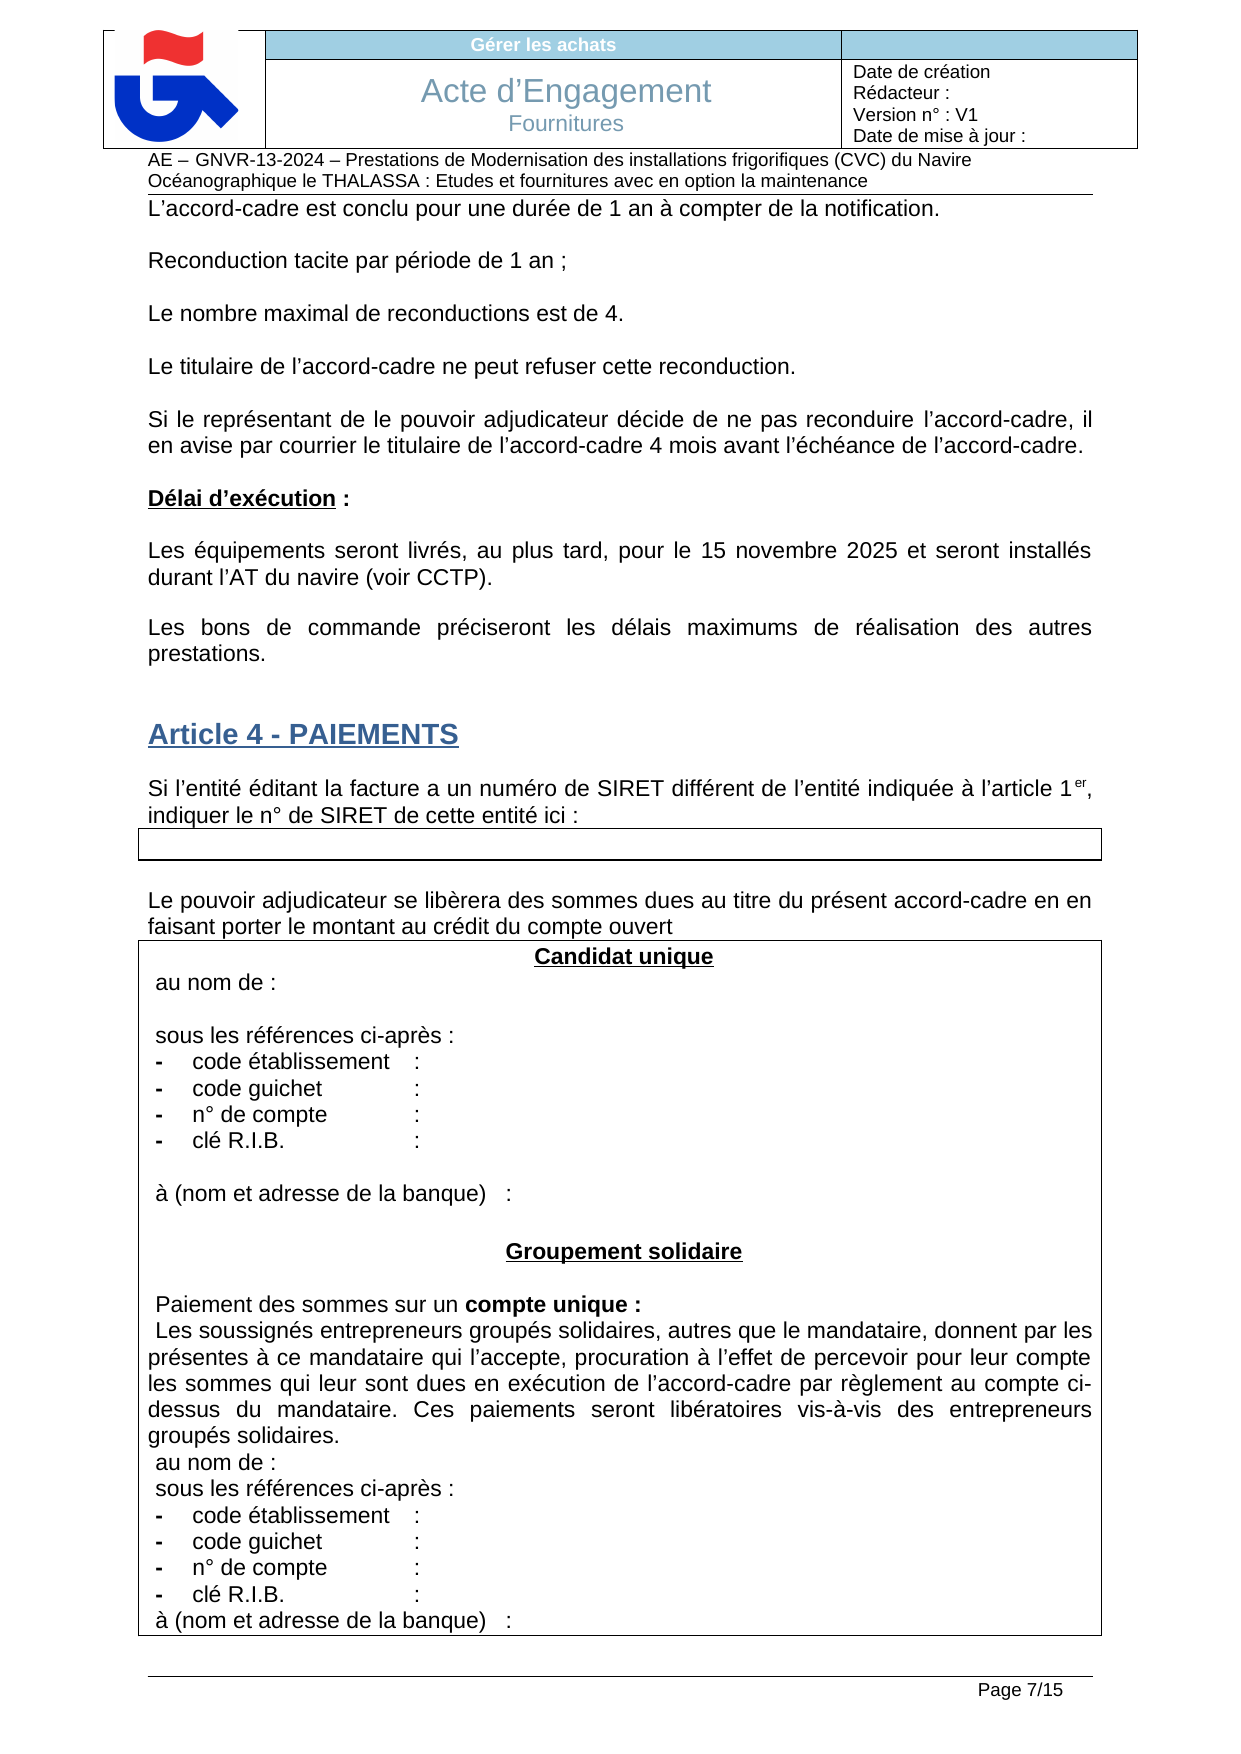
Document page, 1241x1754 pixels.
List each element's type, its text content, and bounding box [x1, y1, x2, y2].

text - code guichet : [148, 1528, 1093, 1554]
text à (nom et adresse de la banque) : [139, 1604, 1101, 1635]
text au nom de : [148, 969, 1093, 996]
text Reconduction tacite par période de 1 an ; [148, 247, 1093, 274]
picture [114, 30, 239, 142]
text - clé R.I.B. : [148, 1581, 1093, 1604]
text - code guichet : [148, 1074, 1093, 1101]
text sous les références ci-après : [148, 1022, 1093, 1048]
text au nom de : [148, 1449, 1093, 1475]
text Candidat unique [139, 941, 1101, 969]
subtitle Article 4 - PAIEMENTS [148, 717, 1093, 750]
text Les équipements seront livrés, au plus tard, pour le 15 novembre 2025 et seront installés durant l’AT du navire (voir CCTP). [148, 537, 1093, 590]
text Le pouvoir adjudicateur se libèrera des sommes dues au titre du présent accord-cadre en en faisant porter le montant au crédit du compte ouvert [148, 887, 1093, 940]
text Groupement solidaire [139, 1235, 1101, 1264]
text Le nombre maximal de reconductions est de 4. [148, 300, 1093, 327]
text Le titulaire de l’accord-cadre ne peut refuser cette reconduction. [148, 353, 1093, 379]
text - n° de compte : [148, 1554, 1093, 1581]
text Paiement des sommes sur un compte unique : [148, 1291, 1093, 1317]
text - clé R.I.B. : [148, 1127, 1093, 1154]
text Les soussignés entrepreneurs groupés solidaires, autres que le mandataire, donnent par les présentes à ce mandataire qui l’accepte, procuration à l’effet de percevoir pour leur compte les sommes qui leur sont dues en exécution de l’accord-cadre par règlement au compte ci-dessus du mandataire. Ces paiements seront libératoires vis-à-vis des entrepreneurs groupés solidaires. [148, 1317, 1093, 1449]
text sous les références ci-après : [148, 1475, 1093, 1502]
text L’accord-cadre est conclu pour une durée de 1 an à compter de la notification. [148, 195, 1093, 221]
text Délai d’exécution : [148, 485, 1093, 511]
text Si le représentant de le pouvoir adjudicateur décide de ne pas reconduire l’accord-cadre, il en avise par courrier le titulaire de l’accord-cadre 4 mois avant l’échéance de l’accord-cadre. [148, 406, 1093, 458]
text Si l’entité éditant la facture a un numéro de SIRET différent de l’entité indiquée à l’article 1er, indiquer le n° de SIRET de cette entité ici : [148, 775, 1093, 828]
text - n° de compte : [148, 1101, 1093, 1127]
text - code établissement : [148, 1048, 1093, 1074]
text Les bons de commande préciseront les délais maximums de réalisation des autres prestations. [148, 614, 1093, 667]
text à (nom et adresse de la banque) : [148, 1180, 1093, 1206]
text - code établissement : [148, 1502, 1093, 1528]
